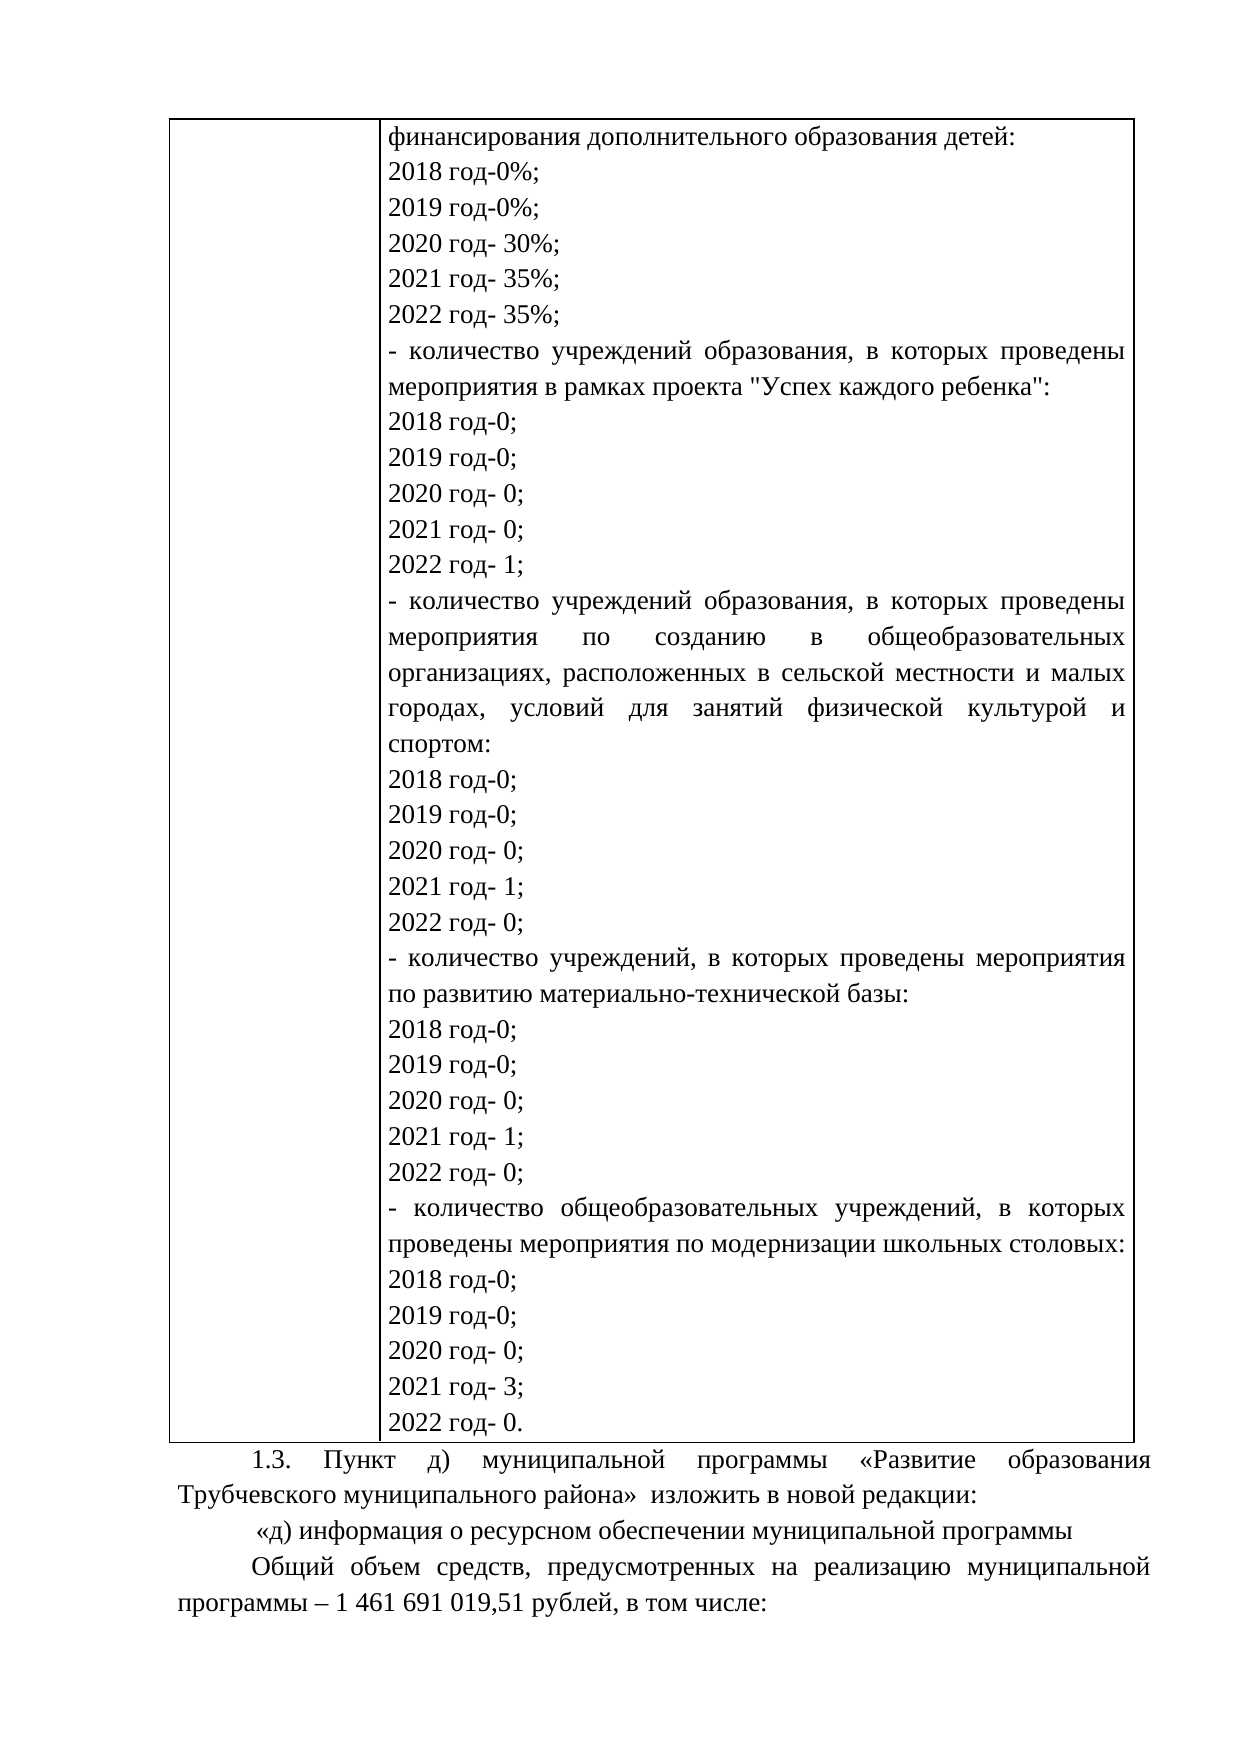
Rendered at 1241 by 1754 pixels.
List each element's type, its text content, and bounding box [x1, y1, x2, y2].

text Общий объем средств, предусмотренных на реализацию муниципальной программы – 1 461 691 019,51 рублей, в том числе: [177, 1550, 1152, 1617]
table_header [381, 120, 1133, 1441]
text «д) информация о ресурсном обеспечении муниципальной программы [177, 1514, 1152, 1546]
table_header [170, 120, 379, 1441]
text 1.3. Пункт д) муниципальной программы «Развитие образования Трубчевского муниципального района» изложить в новой редакции: [177, 1443, 1152, 1510]
